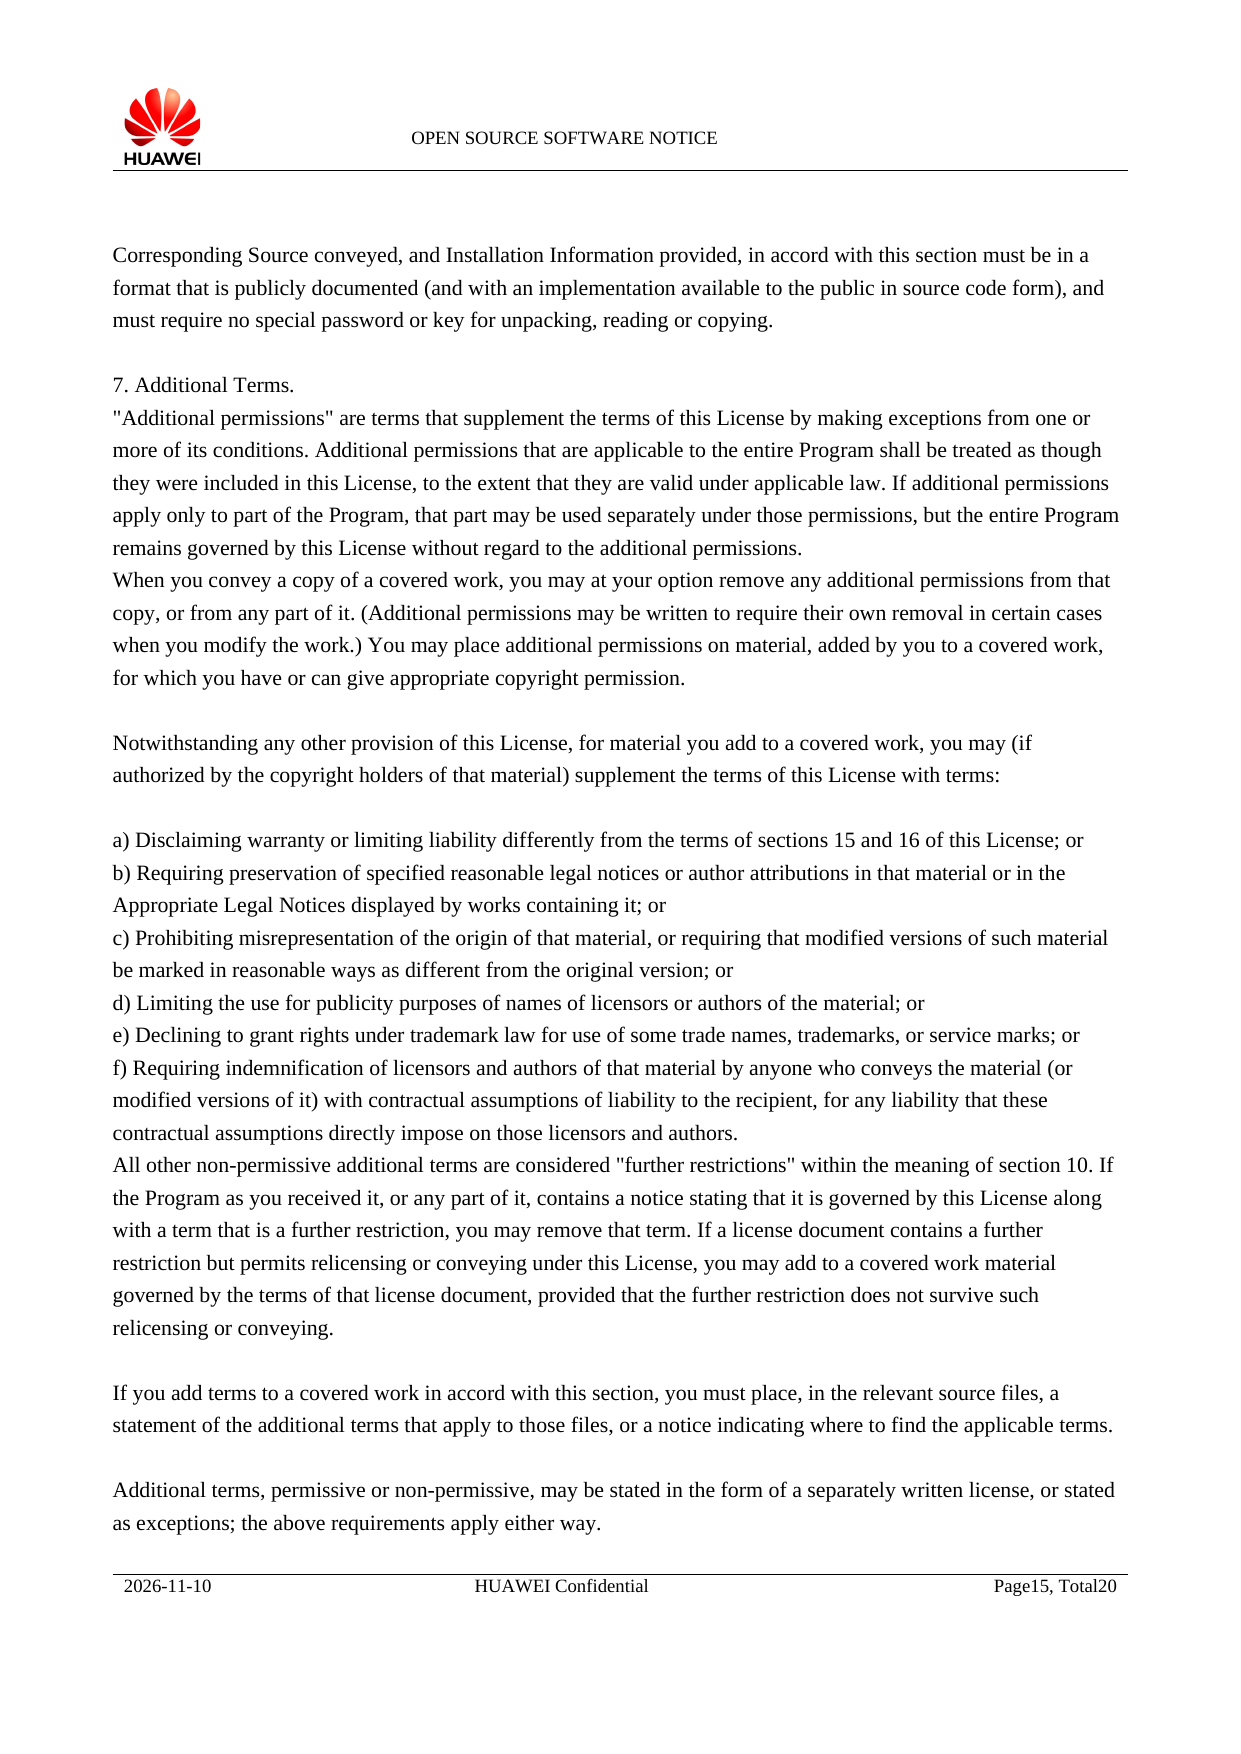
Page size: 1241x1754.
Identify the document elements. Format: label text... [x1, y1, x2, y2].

picture [124, 88, 201, 165]
